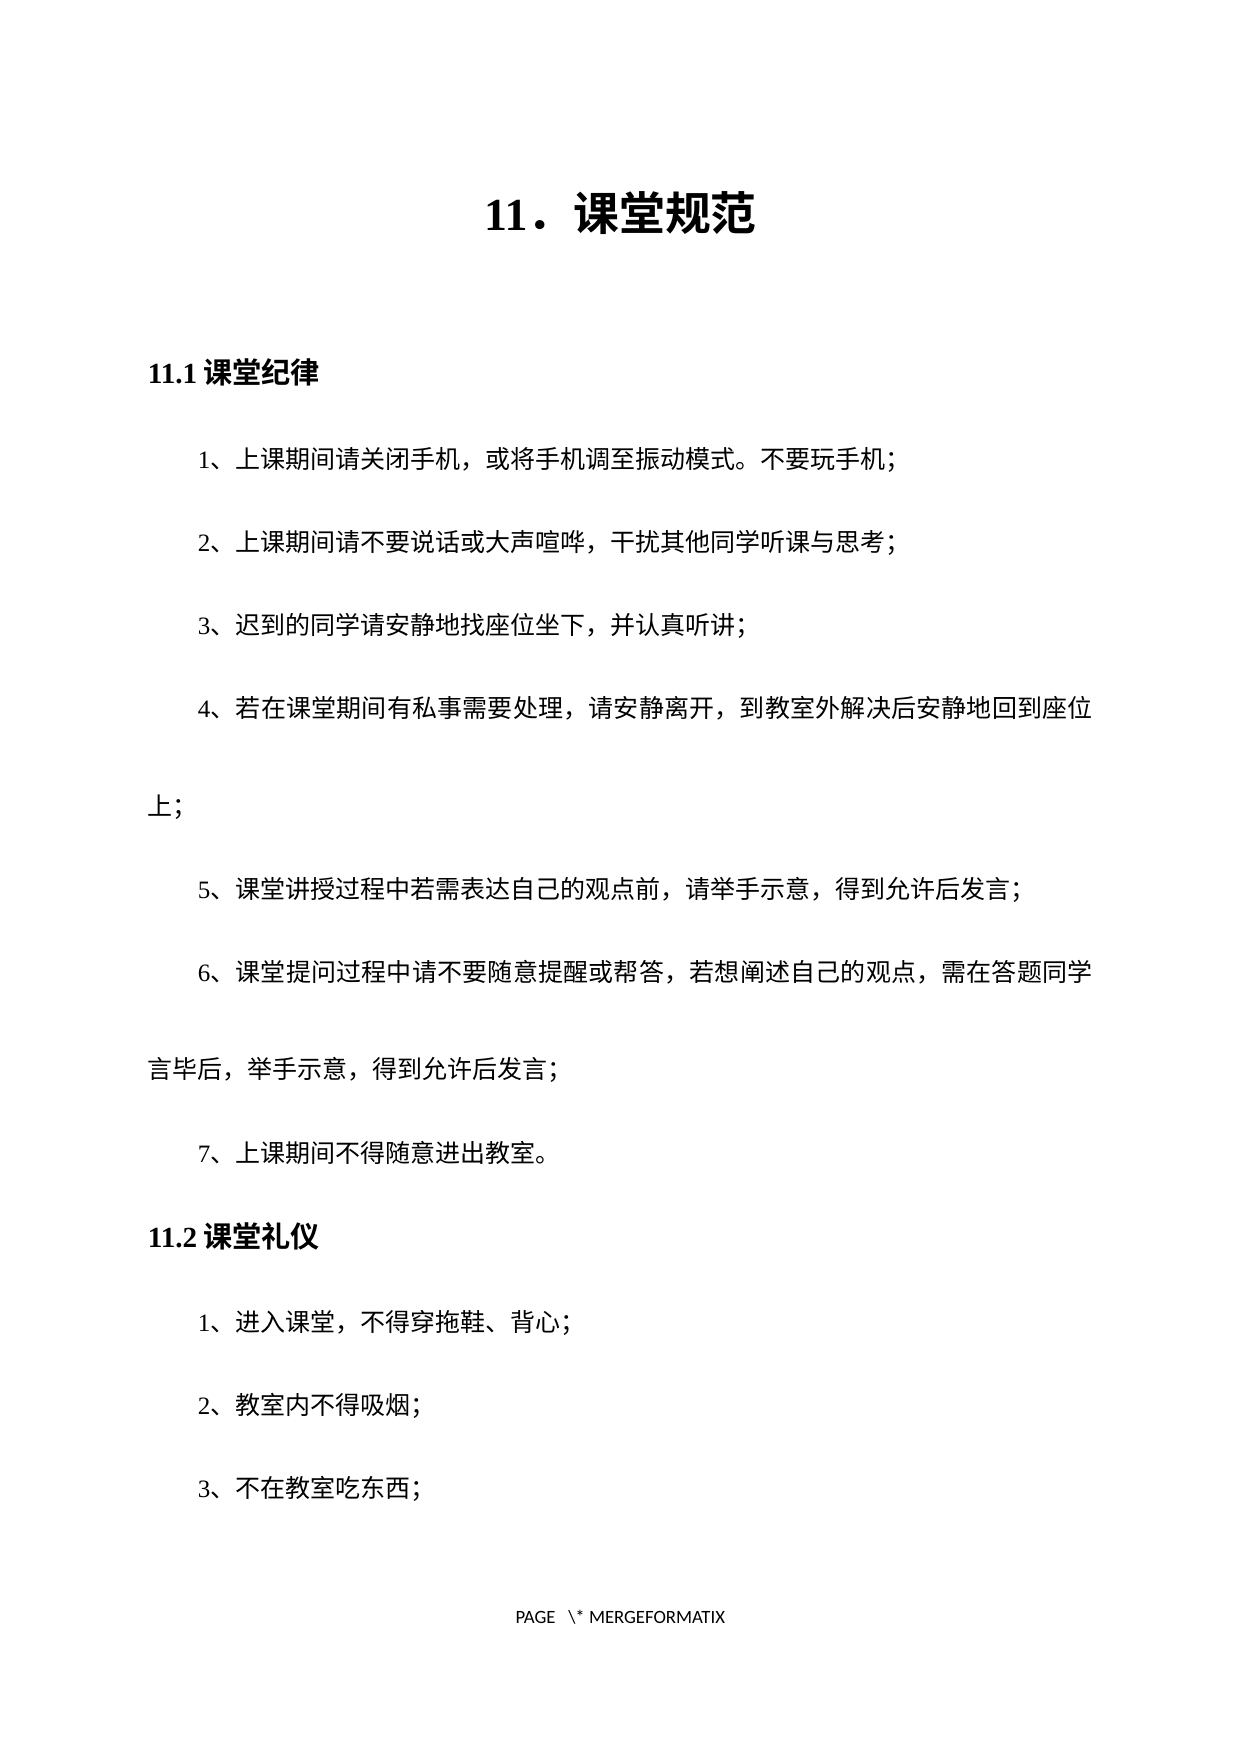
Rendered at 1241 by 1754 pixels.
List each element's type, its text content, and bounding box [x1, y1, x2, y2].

text 5、课堂讲授过程中若需表达自己的观点前，请举手示意，得到允许后发言； [148, 855, 1092, 920]
subtitle 11．课堂规范 [148, 161, 1092, 259]
text 1、上课期间请关闭手机，或将手机调至振动模式。不要玩手机； [148, 425, 1092, 490]
text 3、不在教室吃东西； [148, 1454, 1092, 1519]
text 1、进入课堂，不得穿拖鞋、背心； [148, 1288, 1092, 1353]
subtitle 11.2课堂礼仪 [148, 1202, 1092, 1267]
text 6、课堂提问过程中请不要随意提醒或帮答，若想阐述自己的观点，需在答题同学言毕后，举手示意，得到允许后发言； [148, 938, 1092, 1101]
text 3、迟到的同学请安静地找座位坐下，并认真听讲； [148, 591, 1092, 656]
text 4、若在课堂期间有私事需要处理，请安静离开，到教室外解决后安静地回到座位上； [148, 674, 1092, 837]
text 2、上课期间请不要说话或大声喧哗，干扰其他同学听课与思考； [148, 508, 1092, 573]
subtitle 11.1课堂纪律 [148, 339, 1092, 404]
text 7、上课期间不得随意进出教室。 [148, 1119, 1092, 1184]
text 2、教室内不得吸烟； [148, 1371, 1092, 1436]
